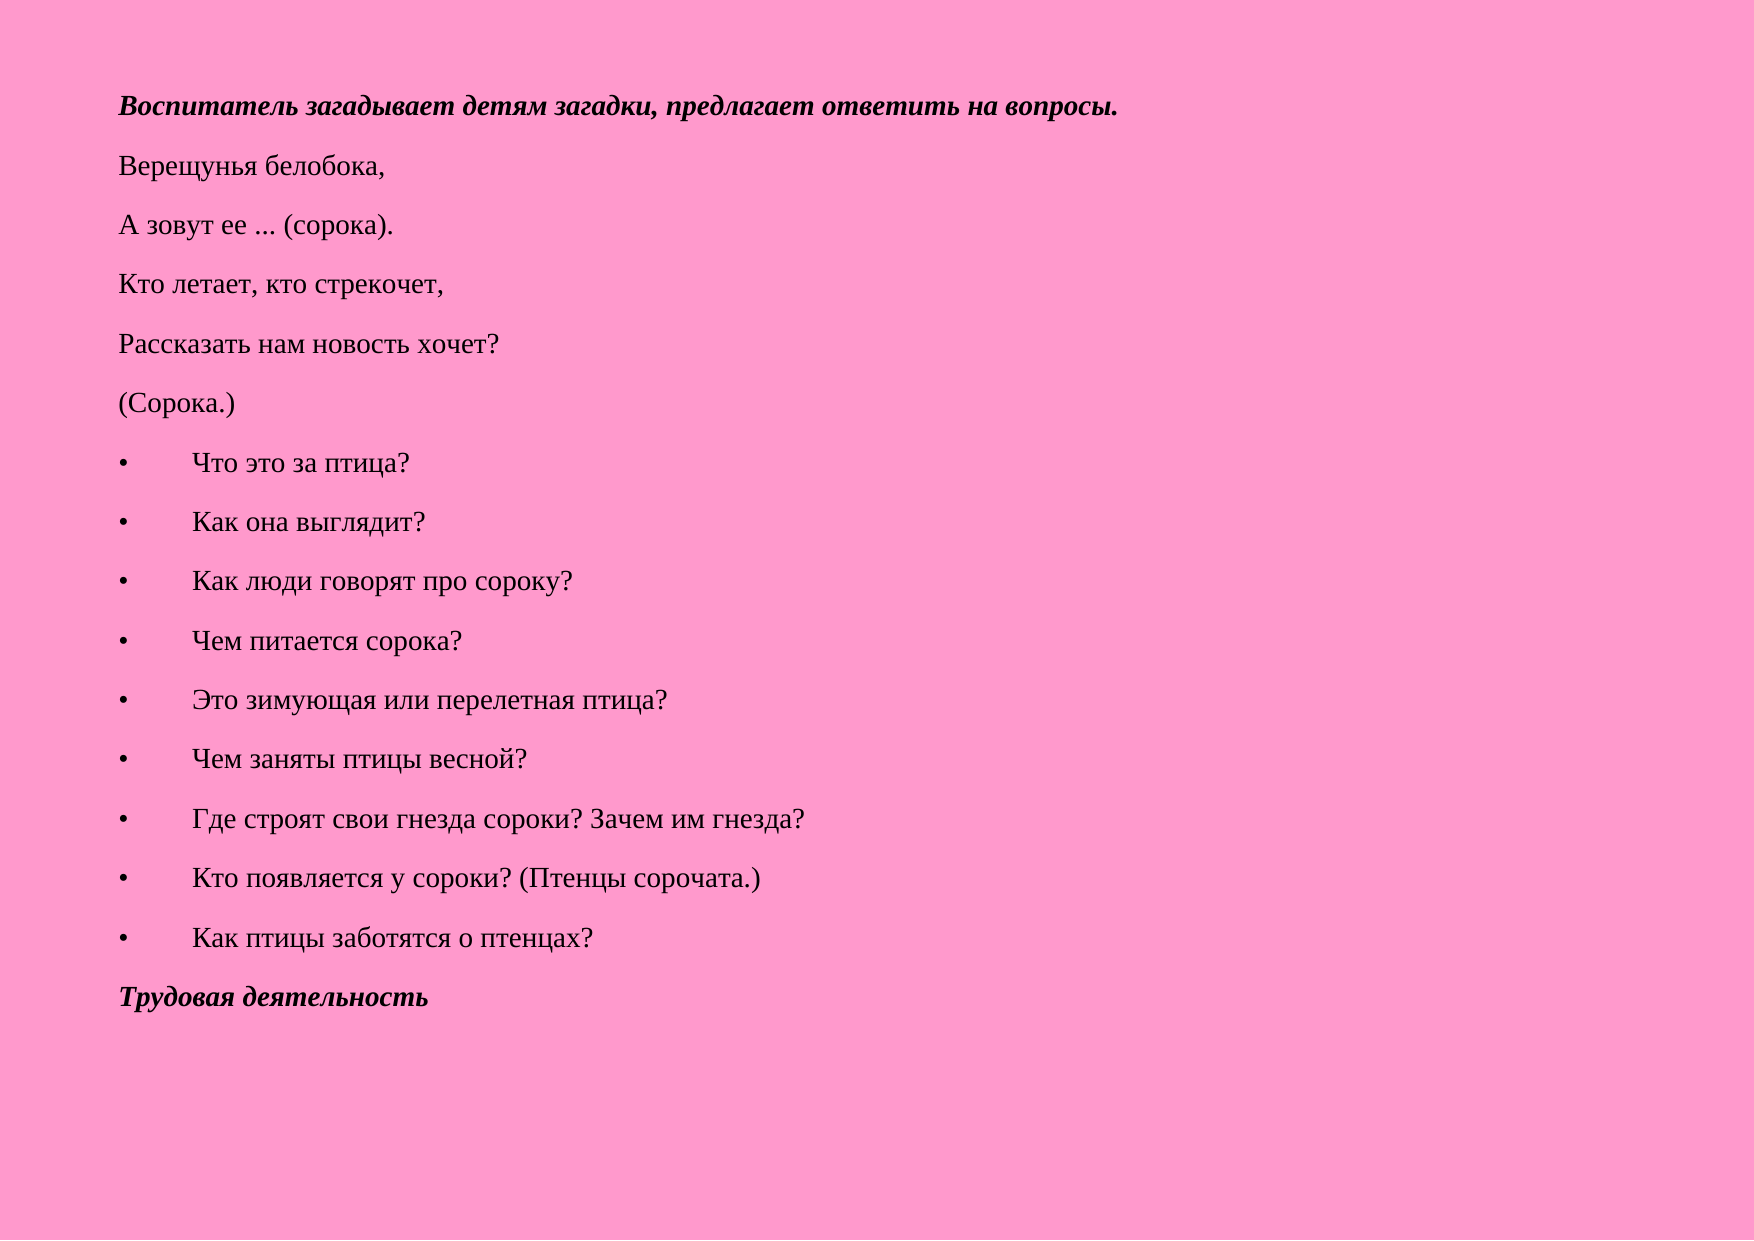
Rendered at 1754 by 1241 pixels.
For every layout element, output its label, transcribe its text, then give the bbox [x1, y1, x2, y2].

text • Как птицы заботятся о птенцах? [118, 920, 1636, 953]
text • Как она выглядит? [118, 504, 1636, 538]
text Кто летает, кто стрекочет, [118, 267, 1636, 300]
text Воспитатель загадывает детям загадки, предлагает ответить на вопросы. [118, 88, 1636, 122]
text • Чем питается сорока? [118, 623, 1636, 656]
text • Что это за птица? [118, 445, 1636, 478]
text А зовут ее ... (сорока). [118, 207, 1636, 241]
text Рассказать нам новость хочет? [118, 326, 1636, 359]
text • Чем заняты птицы весной? [118, 742, 1636, 775]
text • Как люди говорят про сороку? [118, 563, 1636, 597]
text (Сорока.) [118, 385, 1636, 419]
text • Где строят свои гнезда сороки? Зачем им гнезда? [118, 801, 1636, 834]
text • Это зимующая или перелетная птица? [118, 682, 1636, 716]
text • Кто появляется у сороки? (Птенцы сорочата.) [118, 860, 1636, 894]
text Верещунья белобока, [118, 148, 1636, 181]
text Трудовая деятельность [118, 979, 1636, 1013]
